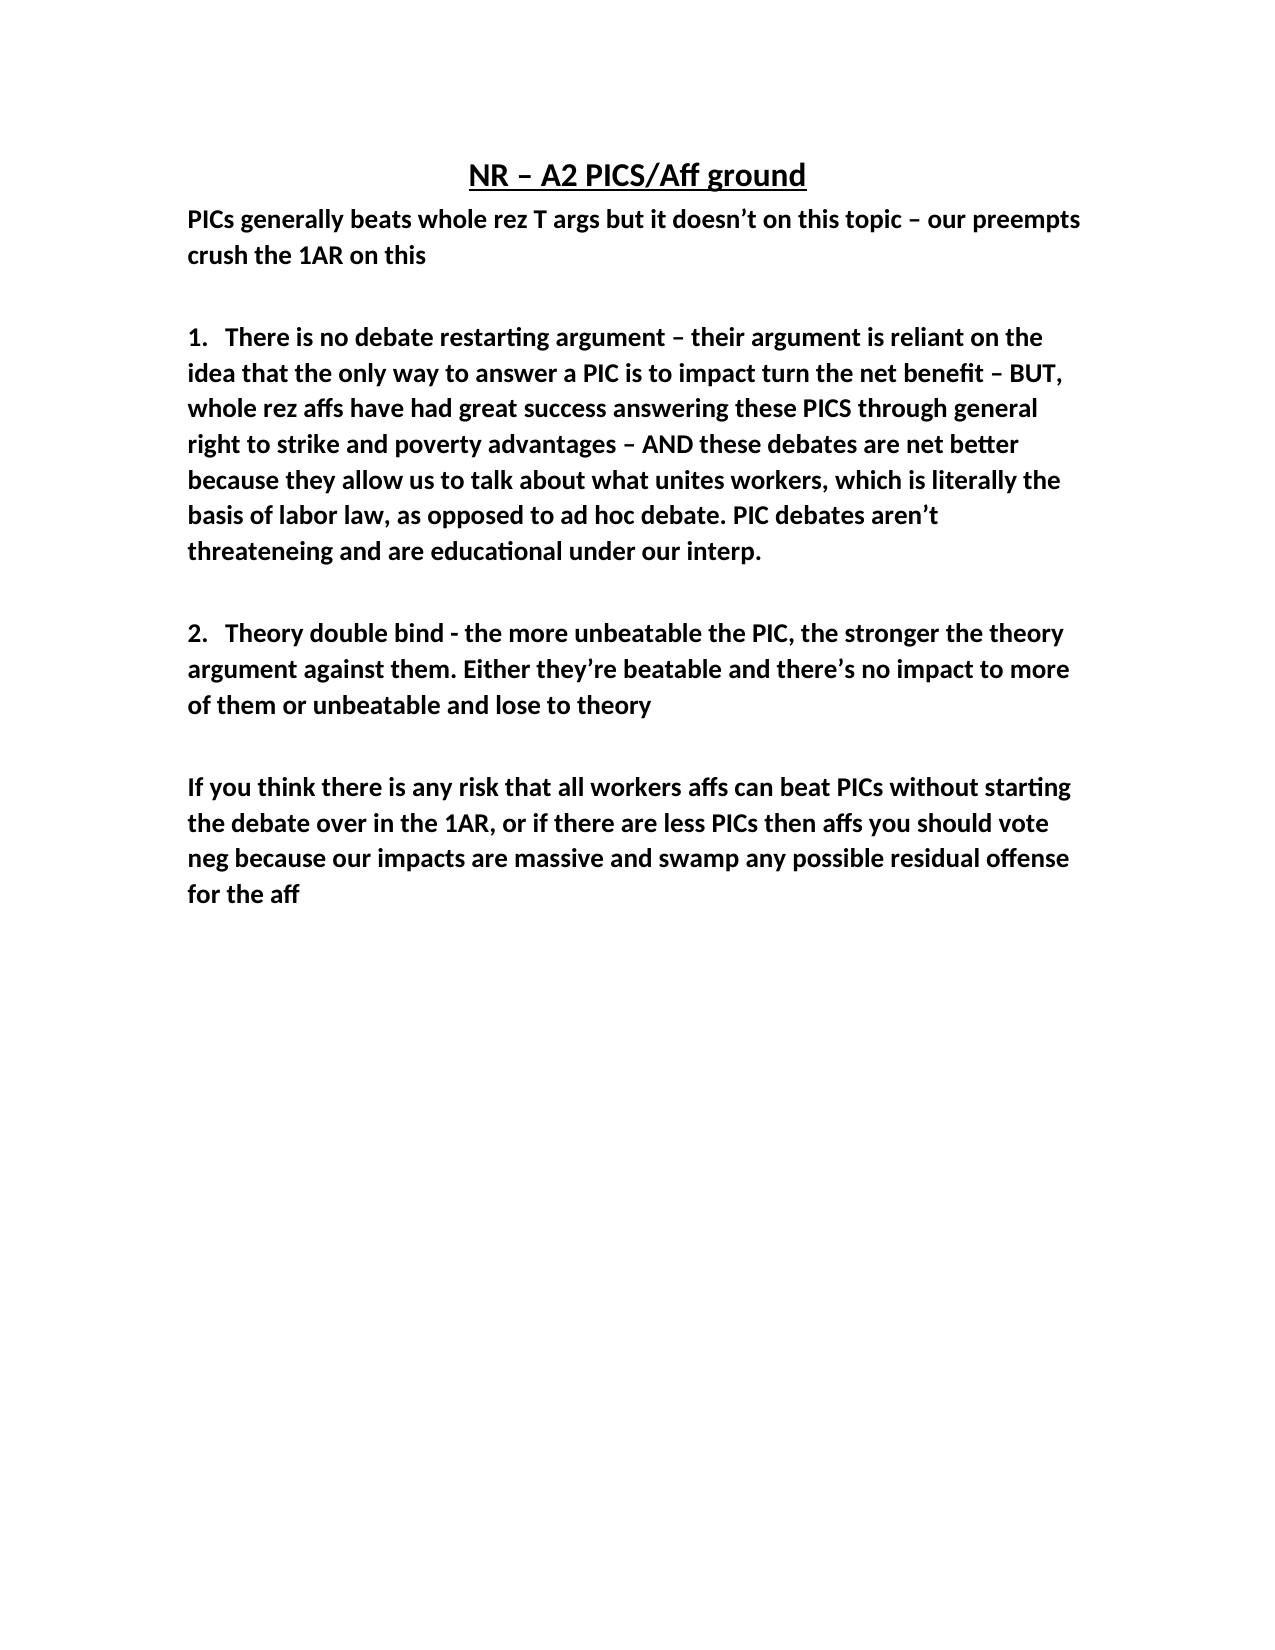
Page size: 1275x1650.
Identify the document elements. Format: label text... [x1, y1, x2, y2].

subtitle PICs generally beats whole rez T args but it doesn’t on this topic – our preempts crush the 1AR on this [187, 202, 1087, 271]
subtitle Theory double bind - the more unbeatable the PIC, the stronger the theory argument against them. Either they’re beatable and there’s no impact to more of them or unbeatable and lose to theory [187, 617, 1087, 721]
subtitle NR – A2 PICS/Aff ground [187, 154, 1087, 195]
subtitle There is no debate restarting argument – their argument is reliant on the idea that the only way to answer a PIC is to impact turn the net benefit – BUT, whole rez affs have had great success answering these PICS through general right to strike and poverty advantages – AND these debates are net better because they allow us to talk about what unites workers, which is literally the basis of labor law, as opposed to ad hoc debate. PIC debates aren’t threateneing and are educational under our interp. [187, 320, 1087, 567]
subtitle If you think there is any risk that all workers affs can beat PICs without starting the debate over in the 1AR, or if there are less PICs then affs you should vote neg because our impacts are massive and swamp any possible residual offense for the aff [187, 770, 1087, 910]
